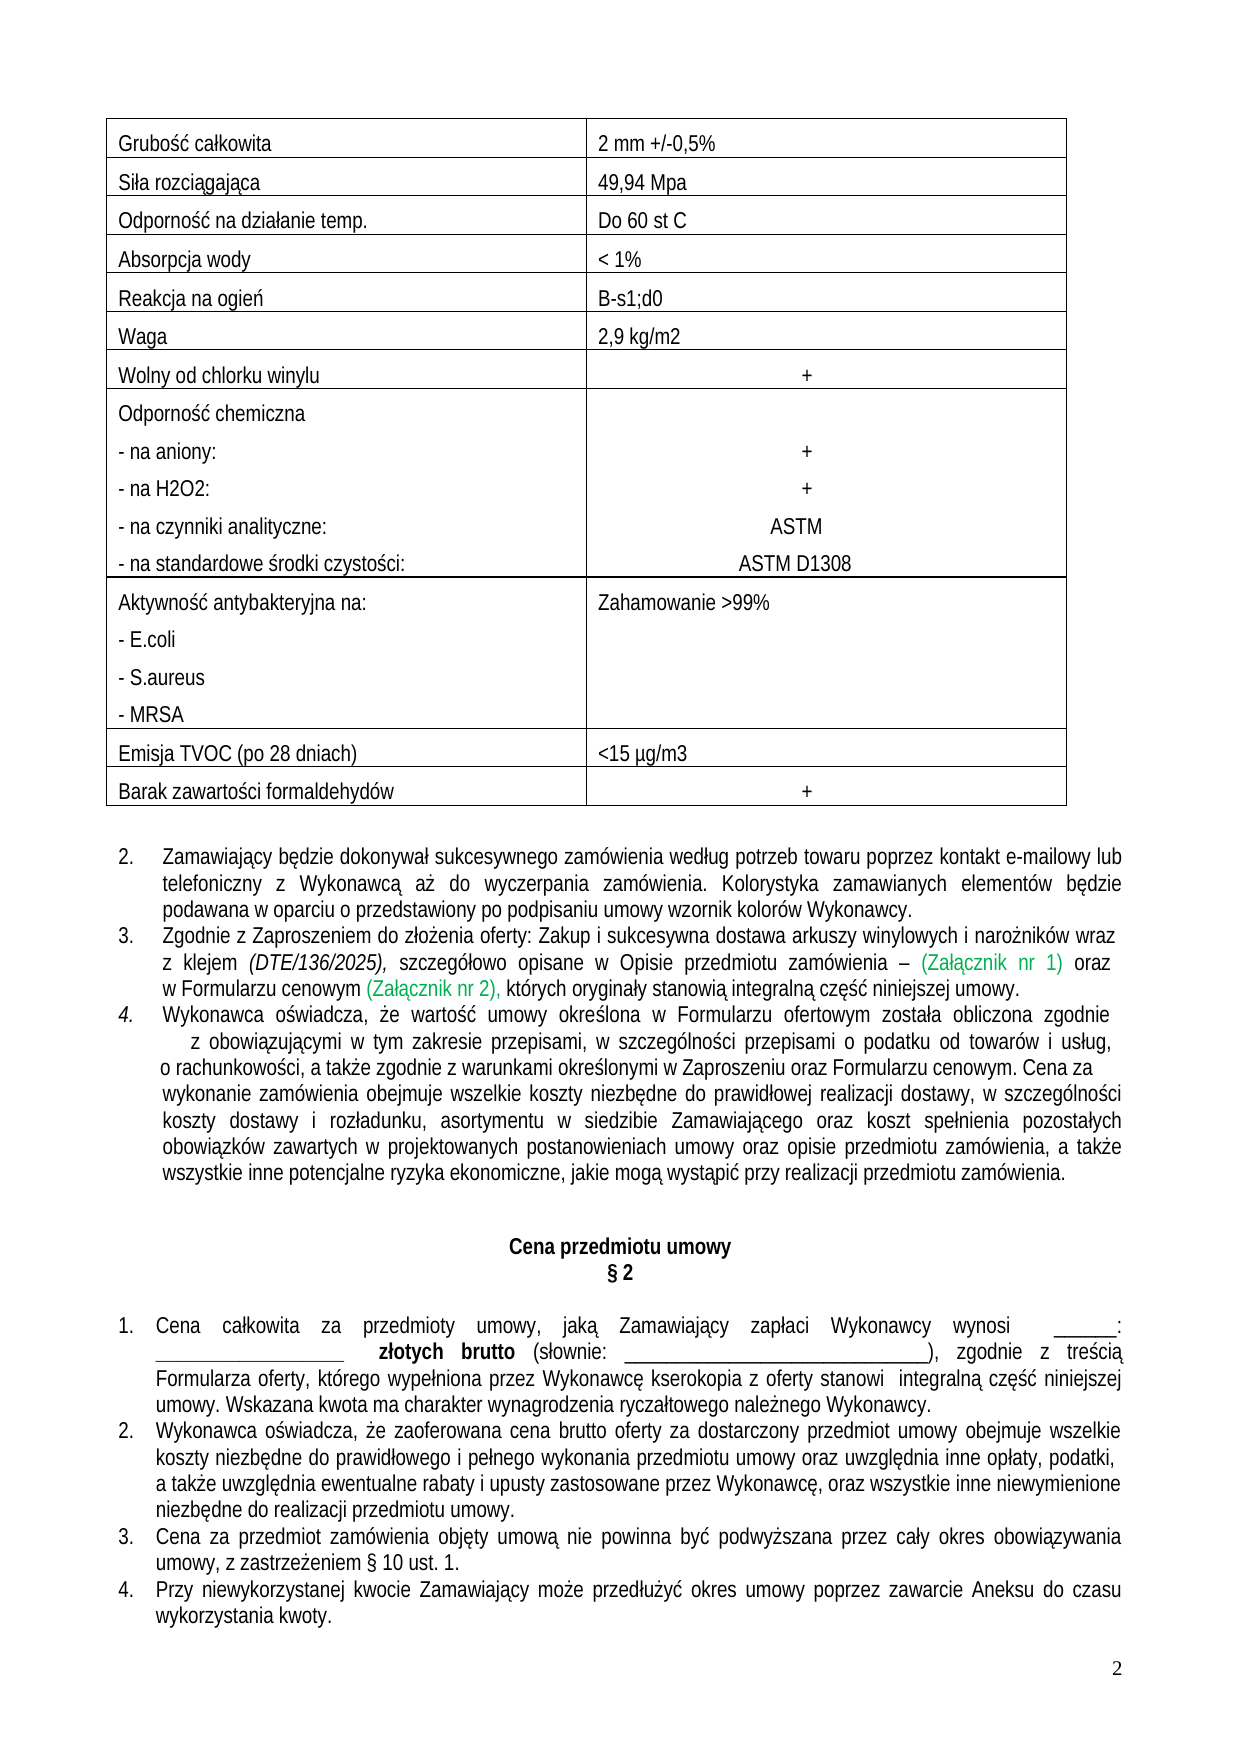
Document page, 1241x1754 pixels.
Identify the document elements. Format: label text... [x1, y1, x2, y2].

table_cell Do 60 st C [587, 196, 1066, 234]
text Cena przedmiotu umowy [118, 1233, 1122, 1259]
list Przy niewykorzystanej kwocie Zamawiający może przedłużyć okres umowy poprzez zawarcie Aneksu do czasu wykorzystania kwoty. [118, 1576, 1122, 1628]
list Wykonawca oświadcza, że zaoferowana cena brutto oferty za dostarczony przedmiot umowy obejmuje wszelkie koszty niezbędne do prawidłowego i pełnego wykonania przedmiotu umowy oraz uwzględnia inne opłaty, podatki, a także uwzględnia ewentualne rabaty i upusty zastosowane przez Wykonawcę, oraz wszystkie inne niewymienione niezbędne do realizacji przedmiotu umowy. [118, 1417, 1122, 1523]
table_cell Reakcja na ogień [107, 273, 586, 311]
table_cell B-s1;d0 [587, 273, 1066, 311]
table_cell + [587, 350, 1066, 388]
table_cell + + ASTM ASTM D1308 [587, 389, 1066, 576]
list Cena za przedmiot zamówienia objęty umową nie powinna być podwyższana przez cały okres obowiązywania umowy, z zastrzeżeniem § 10 ust. 1. [118, 1523, 1122, 1576]
table_cell + [587, 767, 1066, 804]
list Zgodnie z Zaproszeniem do złożenia oferty: Zakup i sukcesywna dostawa arkuszy winylowych i narożników wraz z klejem (DTE/136/2025), szczegółowo opisane w Opisie przedmiotu zamówienia – (Załącznik nr 1) oraz w Formularzu cenowym (Załącznik nr 2), których oryginały stanowią integralną część niniejszej umowy. [118, 922, 1122, 1001]
table_cell Grubość całkowita [107, 119, 586, 157]
text § 2 [118, 1259, 1122, 1286]
list Cena całkowita za przedmioty umowy, jaką Zamawiający zapłaci Wykonawcy wynosi ______: __________________ złotych brutto (słownie: _____________________________), zgodnie z treścią Formularza oferty, którego wypełniona przez Wykonawcę kserokopia z oferty stanowi integralną część niniejszej umowy. Wskazana kwota ma charakter wynagrodzenia ryczałtowego należnego Wykonawcy. [118, 1312, 1122, 1417]
table_cell Siła rozciągająca [107, 158, 586, 195]
table_cell Emisja TVOC (po 28 dniach) [107, 729, 586, 766]
table_cell Aktywność antybakteryjna na: - E.coli - S.aureus - MRSA [107, 578, 586, 727]
table_cell <15 µg/m3 [587, 729, 1066, 766]
table_cell 2,9 kg/m2 [587, 312, 1066, 349]
table_cell Wolny od chlorku winylu [107, 350, 586, 388]
table_cell Zahamowanie >99% [587, 578, 1066, 727]
table_cell Absorpcja wody [107, 235, 586, 272]
table_cell 2 mm +/-0,5% [587, 119, 1066, 157]
table_cell Waga [107, 312, 586, 349]
table_cell Barak zawartości formaldehydów [107, 767, 586, 804]
table_cell Odporność chemiczna - na aniony: - na H2O2: - na czynniki analityczne: - na standardowe środki czystości: [107, 389, 586, 576]
list Wykonawca oświadcza, że wartość umowy określona w Formularzu ofertowym została obliczona zgodnie z obowiązującymi w tym zakresie przepisami, w szczególności przepisami o podatku od towarów i usług, o rachunkowości, a także zgodnie z warunkami określonymi w Zaproszeniu oraz Formularzu cenowym. Cena za [118, 1001, 1122, 1080]
list Zamawiający będzie dokonywał sukcesywnego zamówienia według potrzeb towaru poprzez kontakt e-mailowy lub telefoniczny z Wykonawcą aż do wyczerpania zamówienia. Kolorystyka zamawianych elementów będzie podawana w oparciu o przedstawiony po podpisaniu umowy wzornik kolorów Wykonawcy. [118, 843, 1122, 922]
list wykonanie zamówienia obejmuje wszelkie koszty niezbędne do prawidłowej realizacji dostawy, w szczególności koszty dostawy i rozładunku, asortymentu w siedzibie Zamawiającego oraz koszt spełnienia pozostałych obowiązków zawartych w projektowanych postanowieniach umowy oraz opisie przedmiotu zamówienia, a także wszystkie inne potencjalne ryzyka ekonomiczne, jakie mogą wystąpić przy realizacji przedmiotu zamówienia. [162, 1080, 1122, 1186]
table_cell < 1% [587, 235, 1066, 272]
table_cell 49,94 Mpa [587, 158, 1066, 195]
table_cell Odporność na działanie temp. [107, 196, 586, 234]
